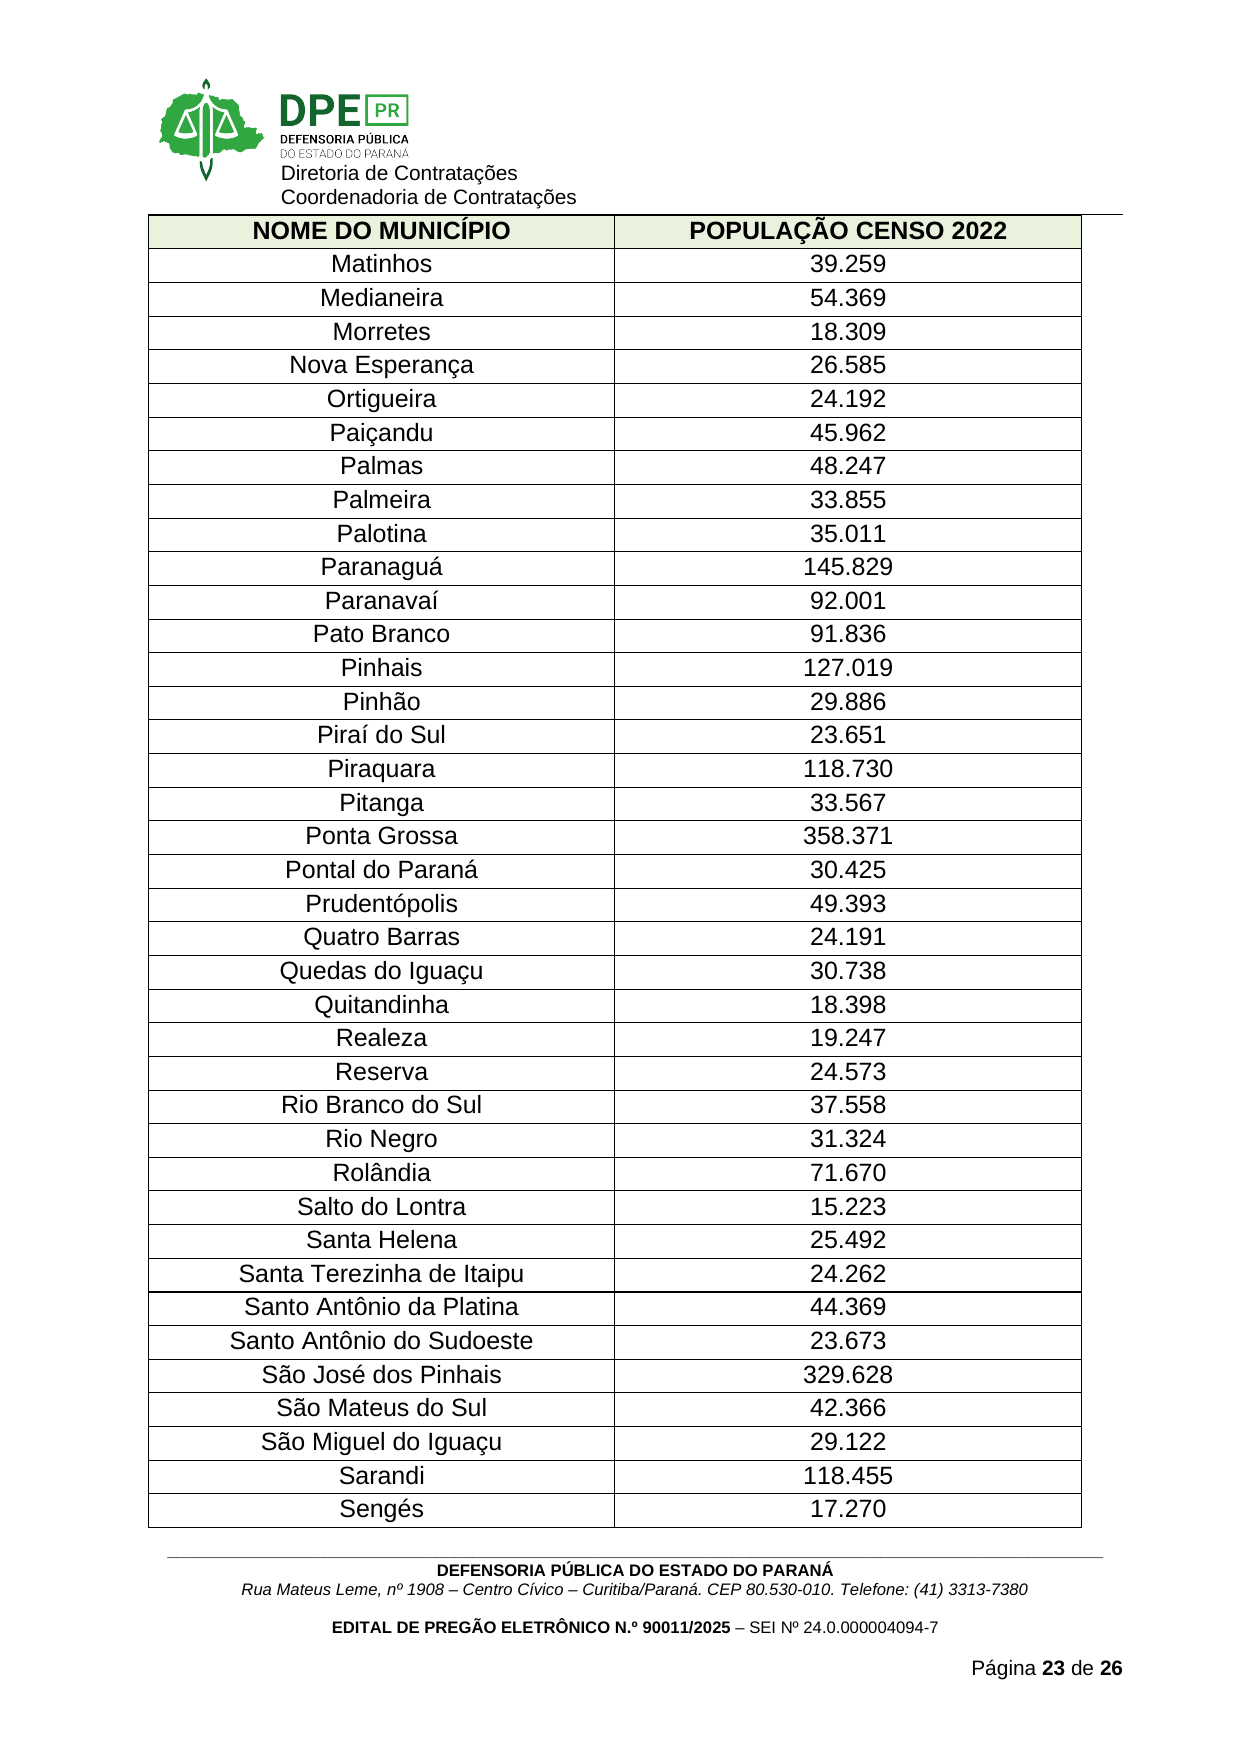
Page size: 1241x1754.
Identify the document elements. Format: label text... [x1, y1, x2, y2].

table_cell São Mateus do Sul [149, 1393, 614, 1426]
table_cell Santo Antônio da Platina [149, 1293, 614, 1325]
table_cell Sarandi [149, 1461, 614, 1493]
table_cell Pinhais [149, 653, 614, 686]
table_cell 33.567 [615, 788, 1081, 820]
table_cell Ponta Grossa [149, 821, 614, 854]
table_cell Palmas [149, 451, 614, 484]
table_cell 118.455 [615, 1461, 1081, 1493]
table_cell Palotina [149, 519, 614, 551]
table_cell Pinhão [149, 687, 614, 719]
table_cell Santa Helena [149, 1225, 614, 1258]
table_cell 37.558 [615, 1091, 1081, 1123]
table_cell 48.247 [615, 451, 1081, 484]
table_cell 23.673 [615, 1326, 1081, 1359]
table_cell 145.829 [615, 552, 1081, 585]
table_cell 35.011 [615, 519, 1081, 551]
picture [159, 78, 409, 182]
table_cell 18.309 [615, 317, 1081, 349]
table_cell Paranavaí [149, 586, 614, 618]
table_cell 44.369 [615, 1293, 1081, 1325]
table_cell 25.492 [615, 1225, 1081, 1258]
table_cell Realeza [149, 1023, 614, 1056]
table_cell Paiçandu [149, 418, 614, 450]
table_cell 54.369 [615, 283, 1081, 316]
table_cell 42.366 [615, 1393, 1081, 1426]
table_cell 45.962 [615, 418, 1081, 450]
table_cell 17.270 [615, 1494, 1081, 1527]
table_header POPULAÇÃO CENSO 2022 [615, 216, 1081, 248]
table_cell 15.223 [615, 1191, 1081, 1224]
table_cell Santo Antônio do Sudoeste [149, 1326, 614, 1359]
table_cell Rio Negro [149, 1124, 614, 1157]
table_cell 92.001 [615, 586, 1081, 618]
table_cell 24.191 [615, 922, 1081, 955]
table_cell 329.628 [615, 1360, 1081, 1392]
table_cell Reserva [149, 1057, 614, 1089]
table_cell 91.836 [615, 620, 1081, 652]
table_cell 24.573 [615, 1057, 1081, 1089]
table_cell 39.259 [615, 249, 1081, 282]
table_cell 118.730 [615, 754, 1081, 787]
table_cell Quitandinha [149, 990, 614, 1022]
table_cell Ortigueira [149, 384, 614, 417]
table_cell Morretes [149, 317, 614, 349]
table_cell Prudentópolis [149, 889, 614, 921]
table_cell 30.738 [615, 956, 1081, 988]
table_cell Piraquara [149, 754, 614, 787]
table_cell Quatro Barras [149, 922, 614, 955]
table_cell 26.585 [615, 350, 1081, 383]
table_cell 33.855 [615, 485, 1081, 517]
table_cell Pitanga [149, 788, 614, 820]
table_cell Pontal do Paraná [149, 855, 614, 888]
table_cell 24.192 [615, 384, 1081, 417]
table_cell Piraí do Sul [149, 720, 614, 753]
table_cell 71.670 [615, 1158, 1081, 1190]
table_cell São Miguel do Iguaçu [149, 1427, 614, 1459]
table_cell Paranaguá [149, 552, 614, 585]
table_cell São José dos Pinhais [149, 1360, 614, 1392]
table_cell Rolândia [149, 1158, 614, 1190]
table_cell Sengés [149, 1494, 614, 1527]
table_cell 30.425 [615, 855, 1081, 888]
table_cell Pato Branco [149, 620, 614, 652]
table_cell 127.019 [615, 653, 1081, 686]
table_cell 29.886 [615, 687, 1081, 719]
table_cell 24.262 [615, 1259, 1081, 1291]
table_cell Palmeira [149, 485, 614, 517]
table_cell 23.651 [615, 720, 1081, 753]
table_cell 18.398 [615, 990, 1081, 1022]
table_header NOME DO MUNICÍPIO [149, 216, 614, 248]
table_cell 49.393 [615, 889, 1081, 921]
table_cell Quedas do Iguaçu [149, 956, 614, 988]
table_cell Matinhos [149, 249, 614, 282]
table_cell Rio Branco do Sul [149, 1091, 614, 1123]
table_cell 29.122 [615, 1427, 1081, 1459]
table_cell 19.247 [615, 1023, 1081, 1056]
table_cell Santa Terezinha de Itaipu [149, 1259, 614, 1291]
table_cell Salto do Lontra [149, 1191, 614, 1224]
table_cell 358.371 [615, 821, 1081, 854]
table_cell Nova Esperança [149, 350, 614, 383]
table_cell Medianeira [149, 283, 614, 316]
table_cell 31.324 [615, 1124, 1081, 1157]
